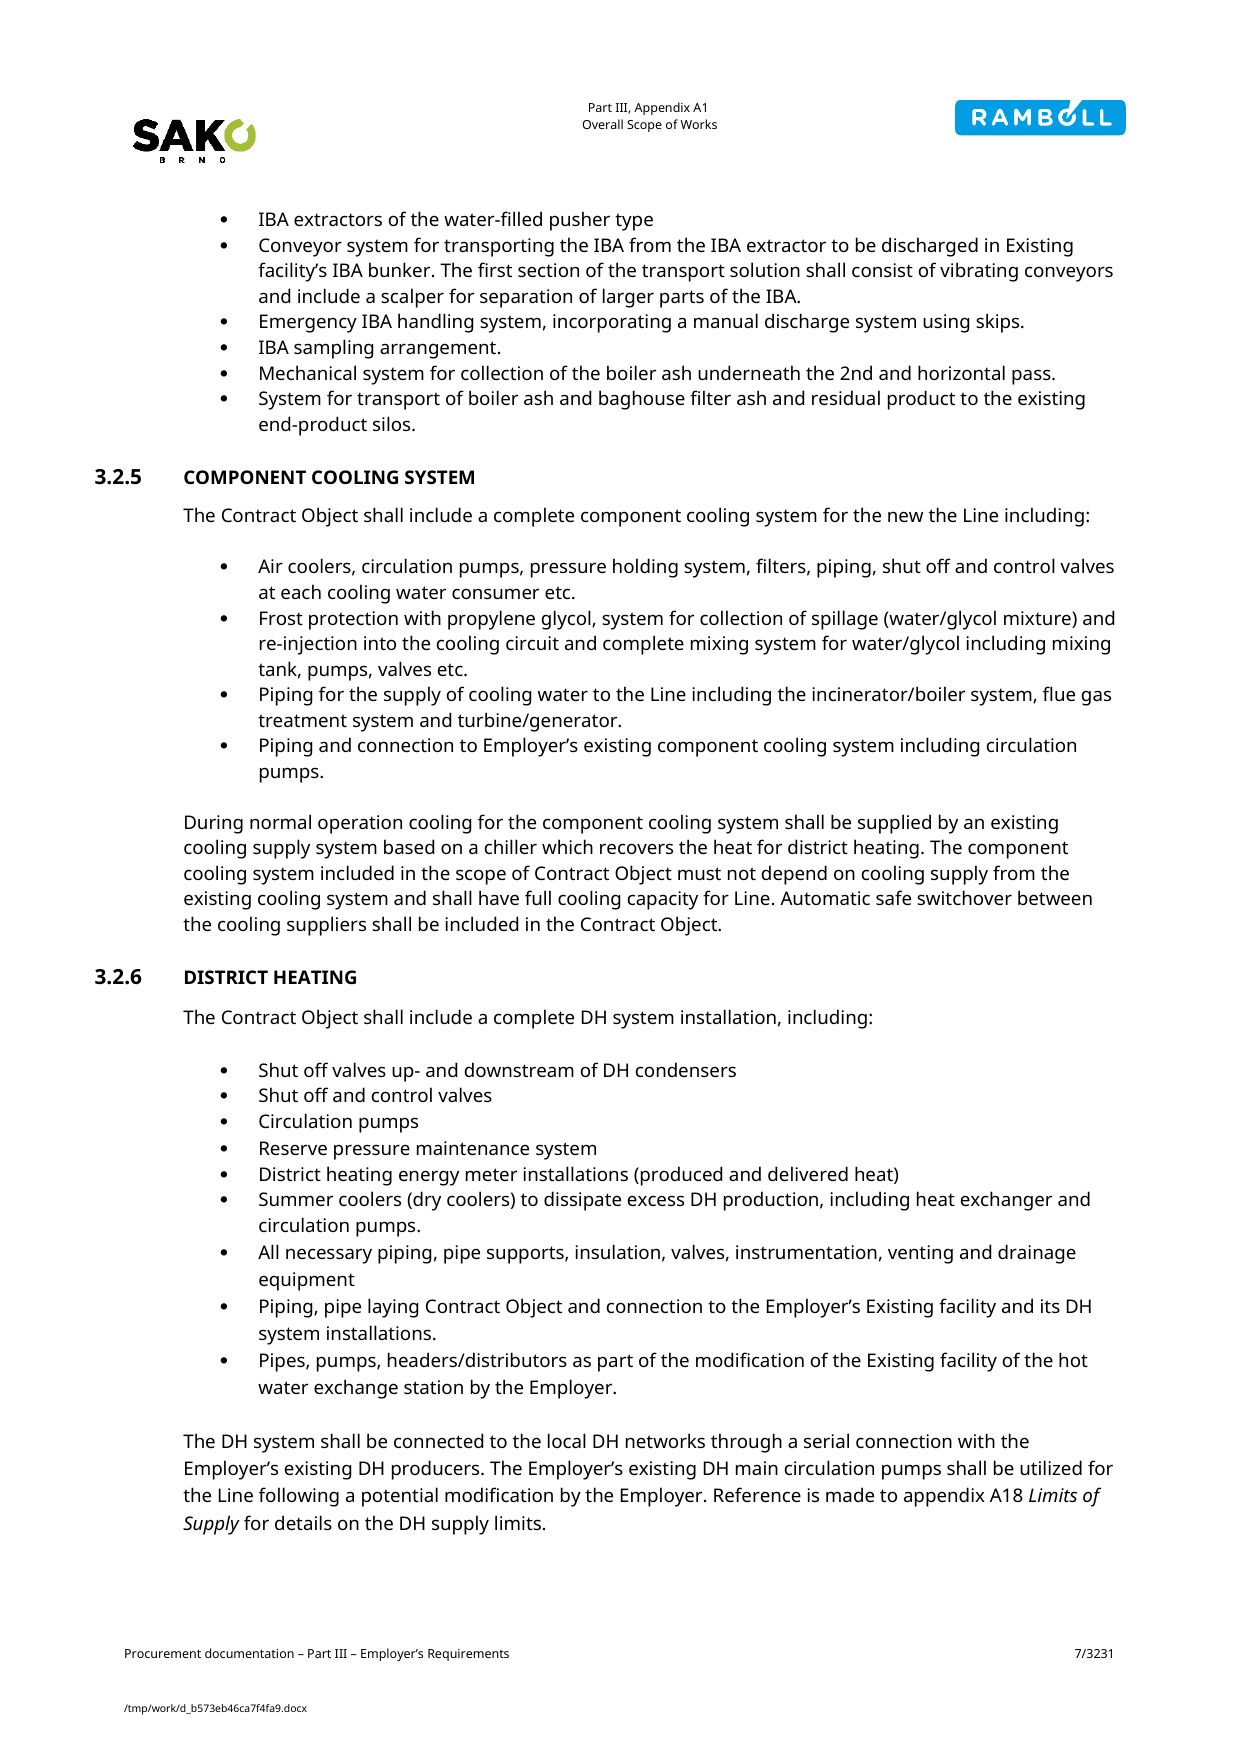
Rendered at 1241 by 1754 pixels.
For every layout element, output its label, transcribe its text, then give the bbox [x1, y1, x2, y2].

list Air coolers, circulation pumps, pressure holding system, filters, piping, shut off and control valves at each cooling water consumer etc. [221, 554, 1116, 605]
list All necessary piping, pipe supports, insulation, valves, instrumentation, venting and drainage equipment [221, 1237, 1116, 1292]
list The Contract Object shall include a complete component cooling system for the new the Line including: [183, 503, 1116, 528]
list Pipes, pumps, headers/distributors as part of the modification of the Existing facility of the hot water exchange station by the Employer. [221, 1346, 1116, 1400]
list Summer coolers (dry coolers) to dissipate excess DH production, including heat exchanger and circulation pumps. [221, 1186, 1116, 1237]
subtitle District Heating [94, 962, 1116, 991]
text The Contract Object shall include a complete DH system installation, including: [183, 1003, 1116, 1030]
picture [132, 119, 256, 163]
list Circulation pumps [221, 1108, 1116, 1134]
list Conveyor system for transporting the IBA from the IBA extractor to be discharged in Existing facility’s IBA bunker. The first section of the transport solution shall consist of vibrating conveyors and include a scalper for separation of larger parts of the IBA. [221, 232, 1116, 309]
list Piping and connection to Employer’s existing component cooling system including circulation pumps. [221, 732, 1116, 783]
list During normal operation cooling for the component cooling system shall be supplied by an existing cooling supply system based on a chiller which recovers the heat for district heating. The component cooling system included in the scope of Contract Object must not depend on cooling supply from the existing cooling system and shall have full cooling capacity for Line. Automatic safe switchover between the cooling suppliers shall be included in the Contract Object. [183, 809, 1116, 937]
list Piping for the supply of cooling water to the Line including the incinerator/boiler system, flue gas treatment system and turbine/generator. [221, 681, 1116, 732]
list Frost protection with propylene glycol, system for collection of spillage (water/glycol mixture) and re-injection into the cooling circuit and complete mixing system for water/glycol including mixing tank, pumps, valves etc. [221, 605, 1116, 681]
list System for transport of boiler ash and baghouse filter ash and residual product to the existing end-product silos. [221, 385, 1116, 436]
list IBA extractors of the water-filled pusher type [221, 207, 1116, 232]
list District heating energy meter installations (produced and delivered heat) [221, 1161, 1116, 1186]
list Shut off valves up- and downstream of DH condensers [221, 1057, 1116, 1083]
list Reserve pressure maintenance system [221, 1134, 1116, 1161]
list Mechanical system for collection of the boiler ash underneath the 2nd and horizontal pass. [221, 360, 1116, 385]
list IBA sampling arrangement. [221, 334, 1116, 360]
list Piping, pipe laying Contract Object and connection to the Employer’s Existing facility and its DH system installations. [221, 1292, 1116, 1346]
list Shut off and control valves [221, 1083, 1116, 1108]
subtitle Component Cooling System [94, 462, 1116, 490]
text The DH system shall be connected to the local DH networks through a serial connection with the Employer’s existing DH producers. The Employer’s existing DH main circulation pumps shall be utilized for the Line following a potential modification by the Employer. Reference is made to appendix A18 Limits of Supply for details on the DH supply limits. [183, 1427, 1116, 1535]
list Emergency IBA handling system, incorporating a manual discharge system using skips. [221, 309, 1116, 334]
